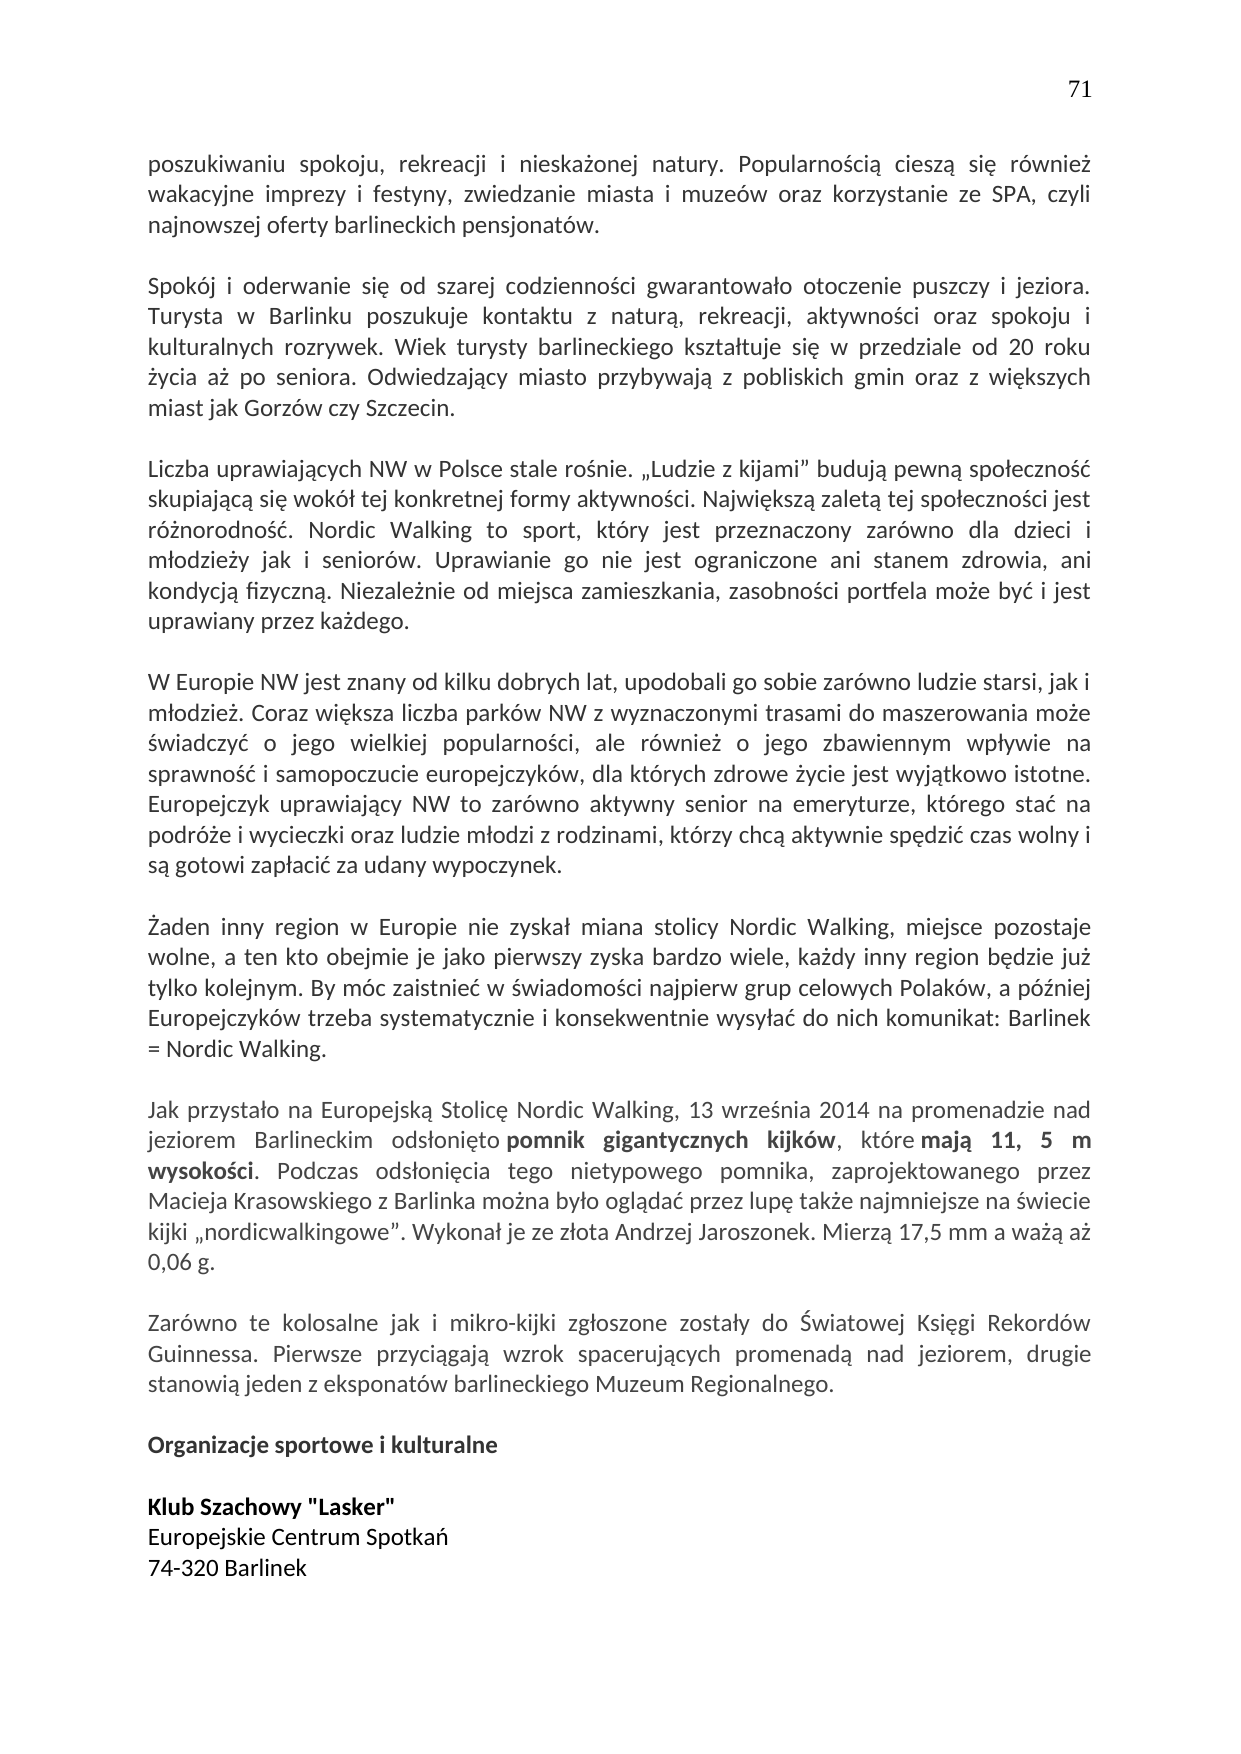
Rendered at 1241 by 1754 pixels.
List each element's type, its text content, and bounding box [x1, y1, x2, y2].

text Spokój i oderwanie się od szarej codzienności gwarantowało otoczenie puszczy i jeziora. Turysta w Barlinku poszukuje kontaktu z naturą, rekreacji, aktywności oraz spokoju i kulturalnych rozrywek. Wiek turysty barlineckiego kształtuje się w przedziale od 20 roku życia aż po seniora. Odwiedzający miasto przybywają z pobliskich gmin oraz z większych miast jak Gorzów czy Szczecin. [148, 270, 1092, 422]
text Liczba uprawiających NW w Polsce stale rośnie. „Ludzie z kijami” budują pewną społeczność skupiającą się wokół tej konkretnej formy aktywności. Największą zaletą tej społeczności jest różnorodność. Nordic Walking to sport, który jest przeznaczony zarówno dla dzieci i młodzieży jak i seniorów. Uprawianie go nie jest ograniczone ani stanem zdrowia, ani kondycją fizyczną. Niezależnie od miejsca zamieszkania, zasobności portfela może być i jest uprawiany przez każdego. [148, 453, 1092, 636]
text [148, 148, 1092, 239]
text Żaden inny region w Europie nie zyskał miana stolicy Nordic Walking, miejsce pozostaje wolne, a ten kto obejmie je jako pierwszy zyska bardzo wiele, każdy inny region będzie już tylko kolejnym. By móc zaistnieć w świadomości najpierw grup celowych Polaków, a później Europejczyków trzeba systematycznie i konsekwentnie wysyłać do nich komunikat: Barlinek = Nordic Walking. [148, 911, 1092, 1063]
text W Europie NW jest znany od kilku dobrych lat, upodobali go sobie zarówno ludzie starsi, jak i młodzież. Coraz większa liczba parków NW z wyznaczonymi trasami do maszerowania może świadczyć o jego wielkiej popularności, ale również o jego zbawiennym wpływie na sprawność i samopoczucie europejczyków, dla których zdrowe życie jest wyjątkowo istotne. Europejczyk uprawiający NW to zarówno aktywny senior na emeryturze, którego stać na podróże i wycieczki oraz ludzie młodzi z rodzinami, którzy chcą aktywnie spędzić czas wolny i są gotowi zapłacić za udany wypoczynek. [148, 667, 1092, 880]
text Klub Szachowy "Lasker" [148, 1491, 1092, 1521]
text Europejskie Centrum Spotkań 74-320 Barlinek ul. Leśna nr 1 tel: (095)7462135 e-mail: bok@barlinek.pl [307, 1521, 1092, 1582]
text Zarówno te kolosalne jak i mikro-kijki zgłoszone zostały do Światowej Księgi Rekordów Guinnessa. Pierwsze przyciągają wzrok spacerujących promenadą nad jeziorem, drugie stanowią jeden z eksponatów barlineckiego Muzeum Regionalnego. [148, 1307, 1092, 1399]
text Organizacje sportowe i kulturalne [148, 1429, 1092, 1460]
text Jak przystało na Europejską Stolicę Nordic Walking, 13 września 2014 na promenadzie nad jeziorem Barlineckim odsłonięto pomnik gigantycznych kijków, które mają 11, 5 m wysokości. Podczas odsłonięcia tego nietypowego pomnika, zaprojektowanego przez Macieja Krasowskiego z Barlinka można było oglądać przez lupę także najmniejsze na świecie kijki „nordicwalkingowe”. Wykonał je ze złota Andrzej Jaroszonek. Mierzą 17,5 mm a ważą aż 0,06 g. [148, 1094, 1092, 1277]
